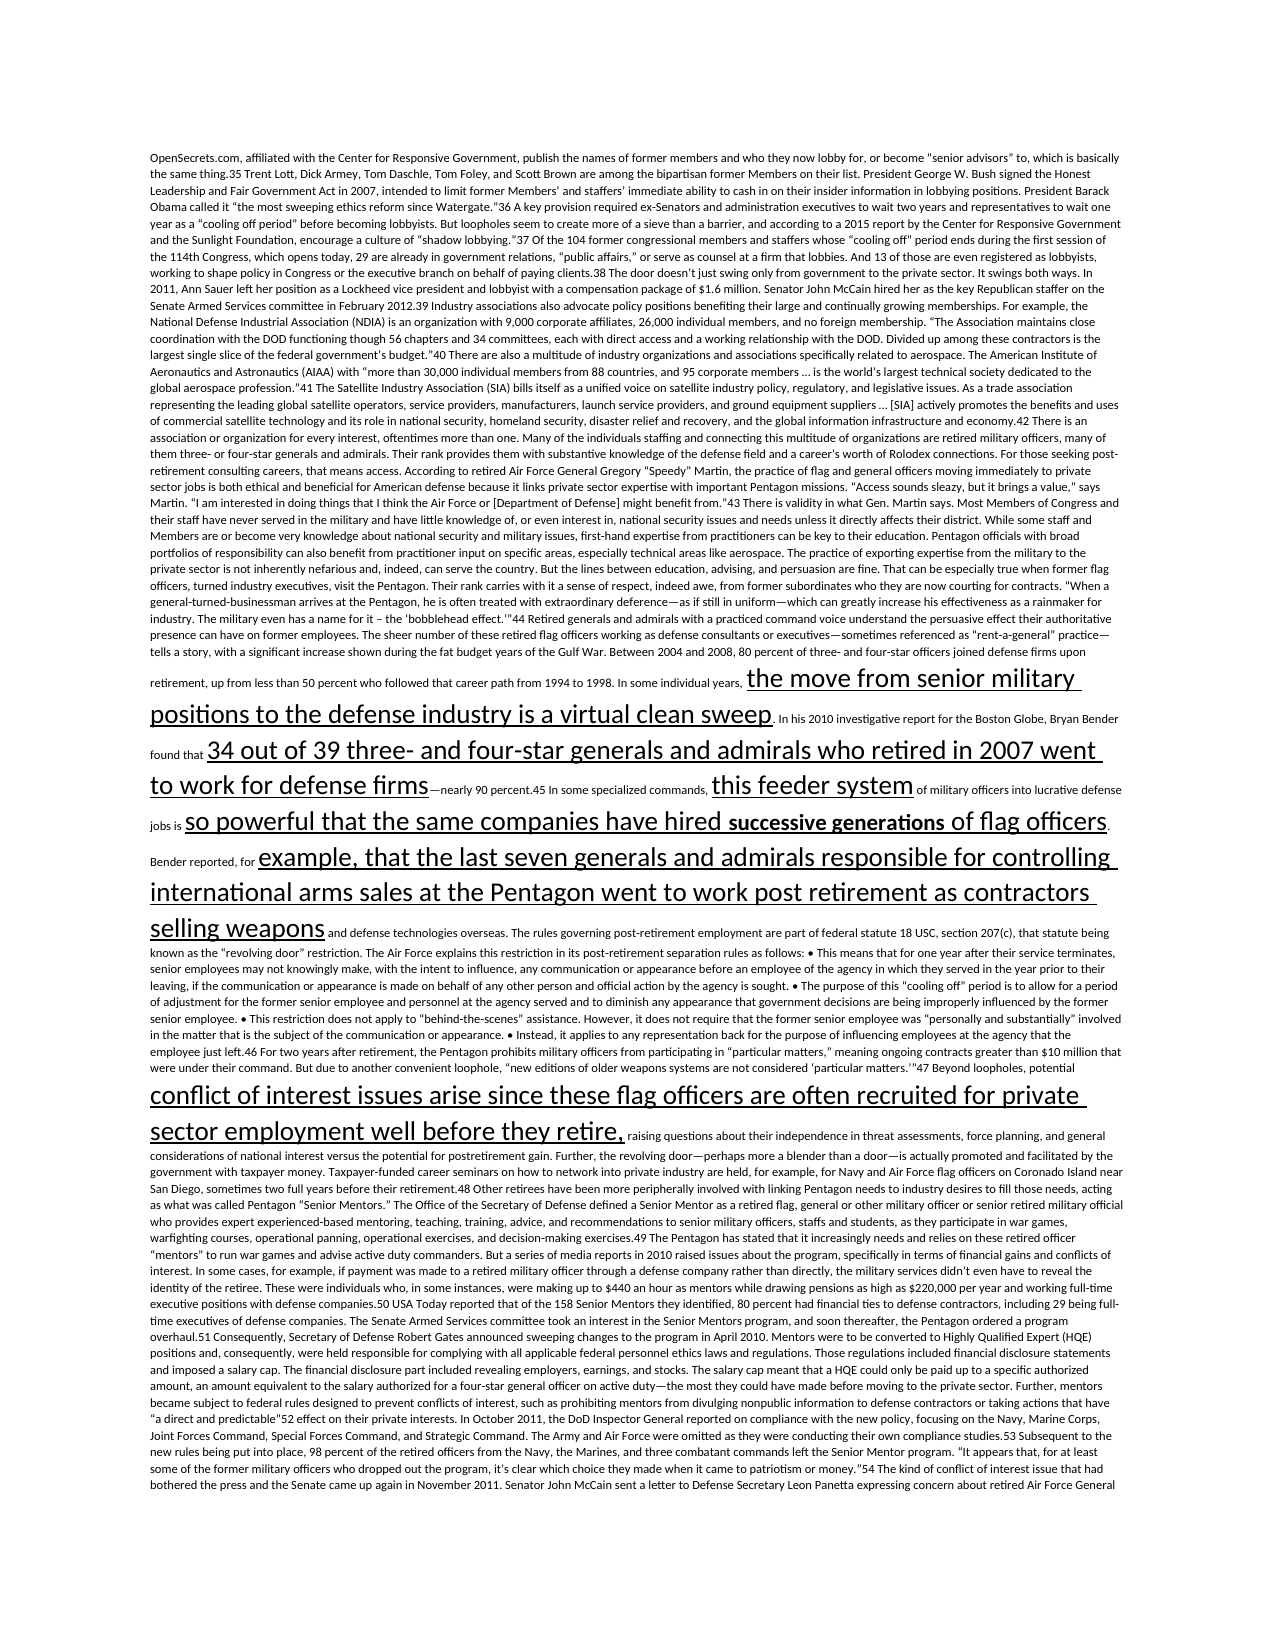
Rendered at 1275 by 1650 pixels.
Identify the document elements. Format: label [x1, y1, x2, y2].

text [150, 150, 1125, 1493]
